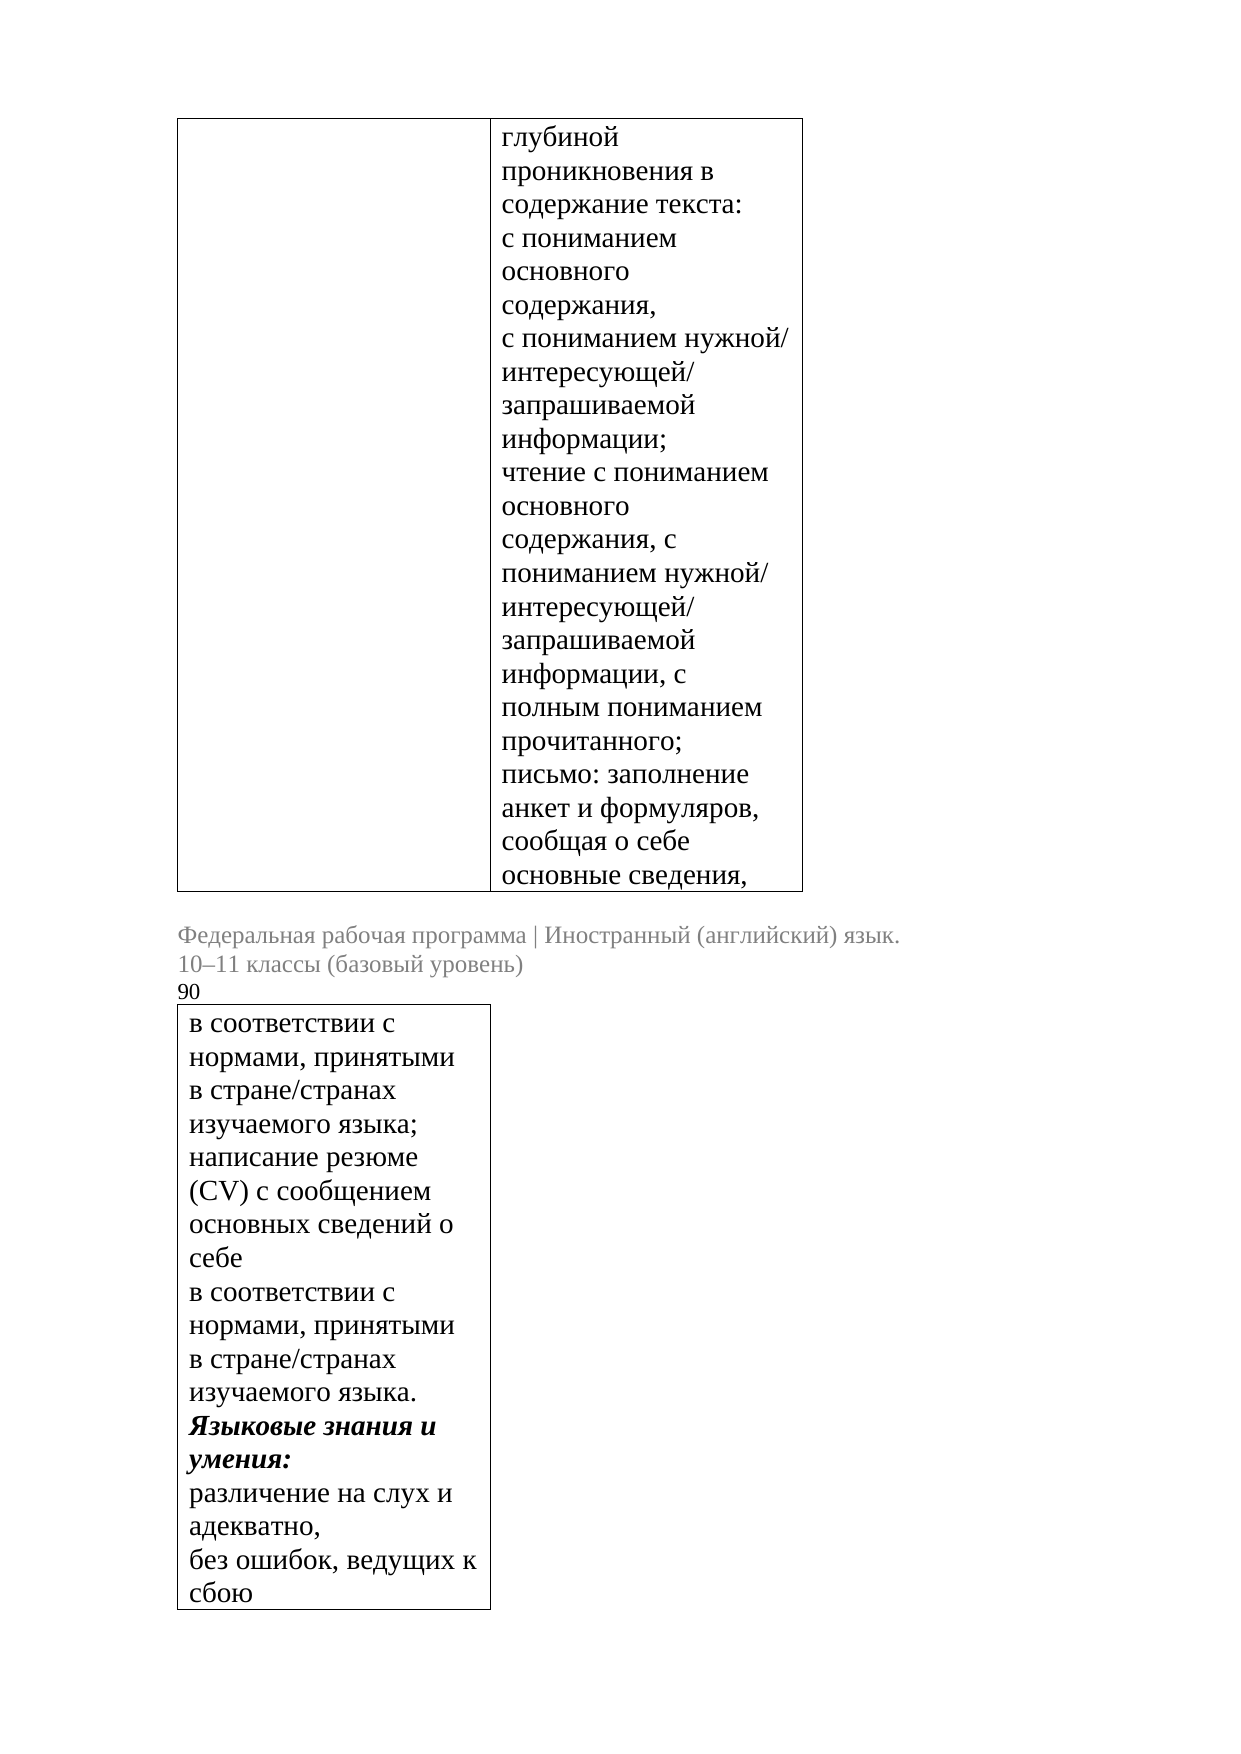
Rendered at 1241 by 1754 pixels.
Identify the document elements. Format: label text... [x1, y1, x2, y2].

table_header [178, 1005, 490, 1609]
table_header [491, 119, 802, 891]
text Федеральная рабочая программа | Иностранный (английский) язык. 10–11 классы (базовый уровень) 90 [177, 892, 1152, 1004]
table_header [178, 119, 490, 891]
